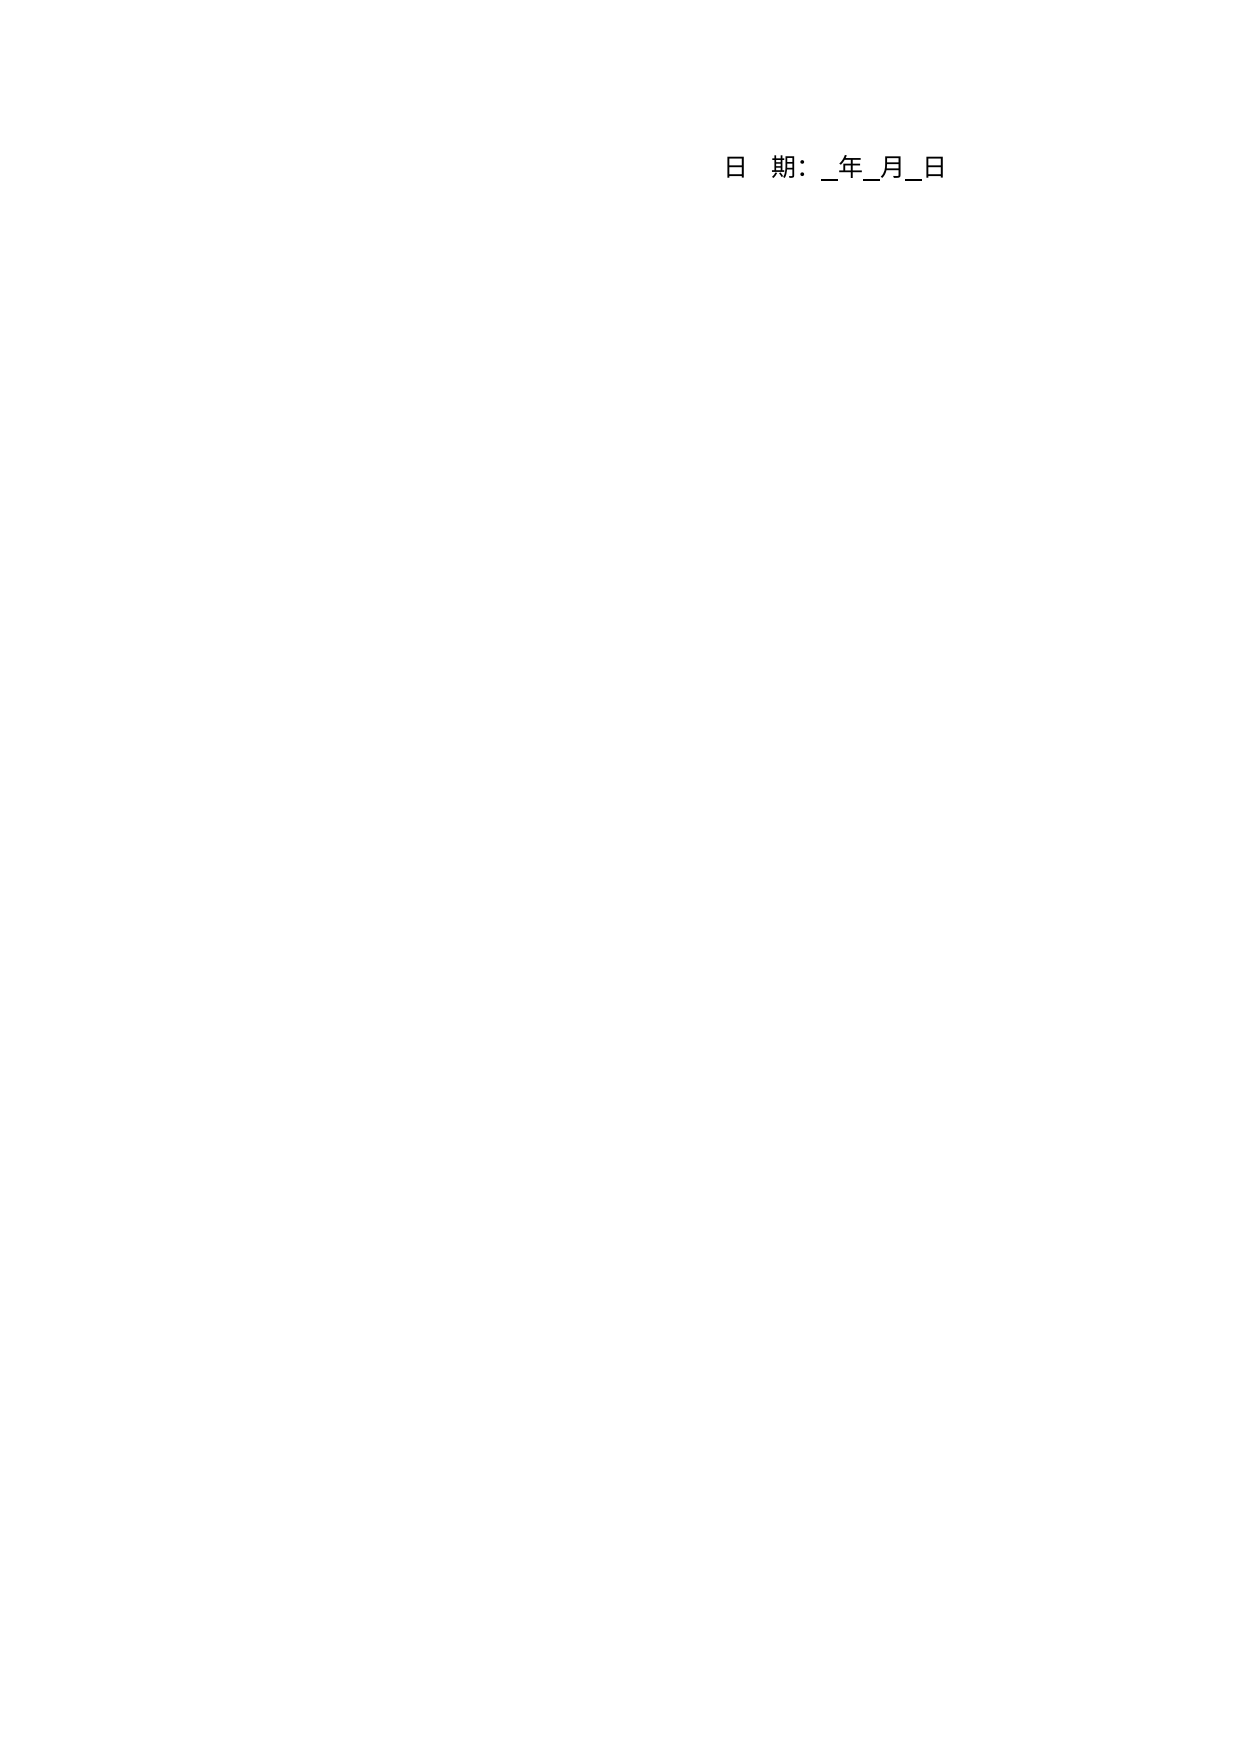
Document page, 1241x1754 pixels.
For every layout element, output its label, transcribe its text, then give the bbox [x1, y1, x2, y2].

text 日 期： 年 月 日 [148, 148, 947, 184]
